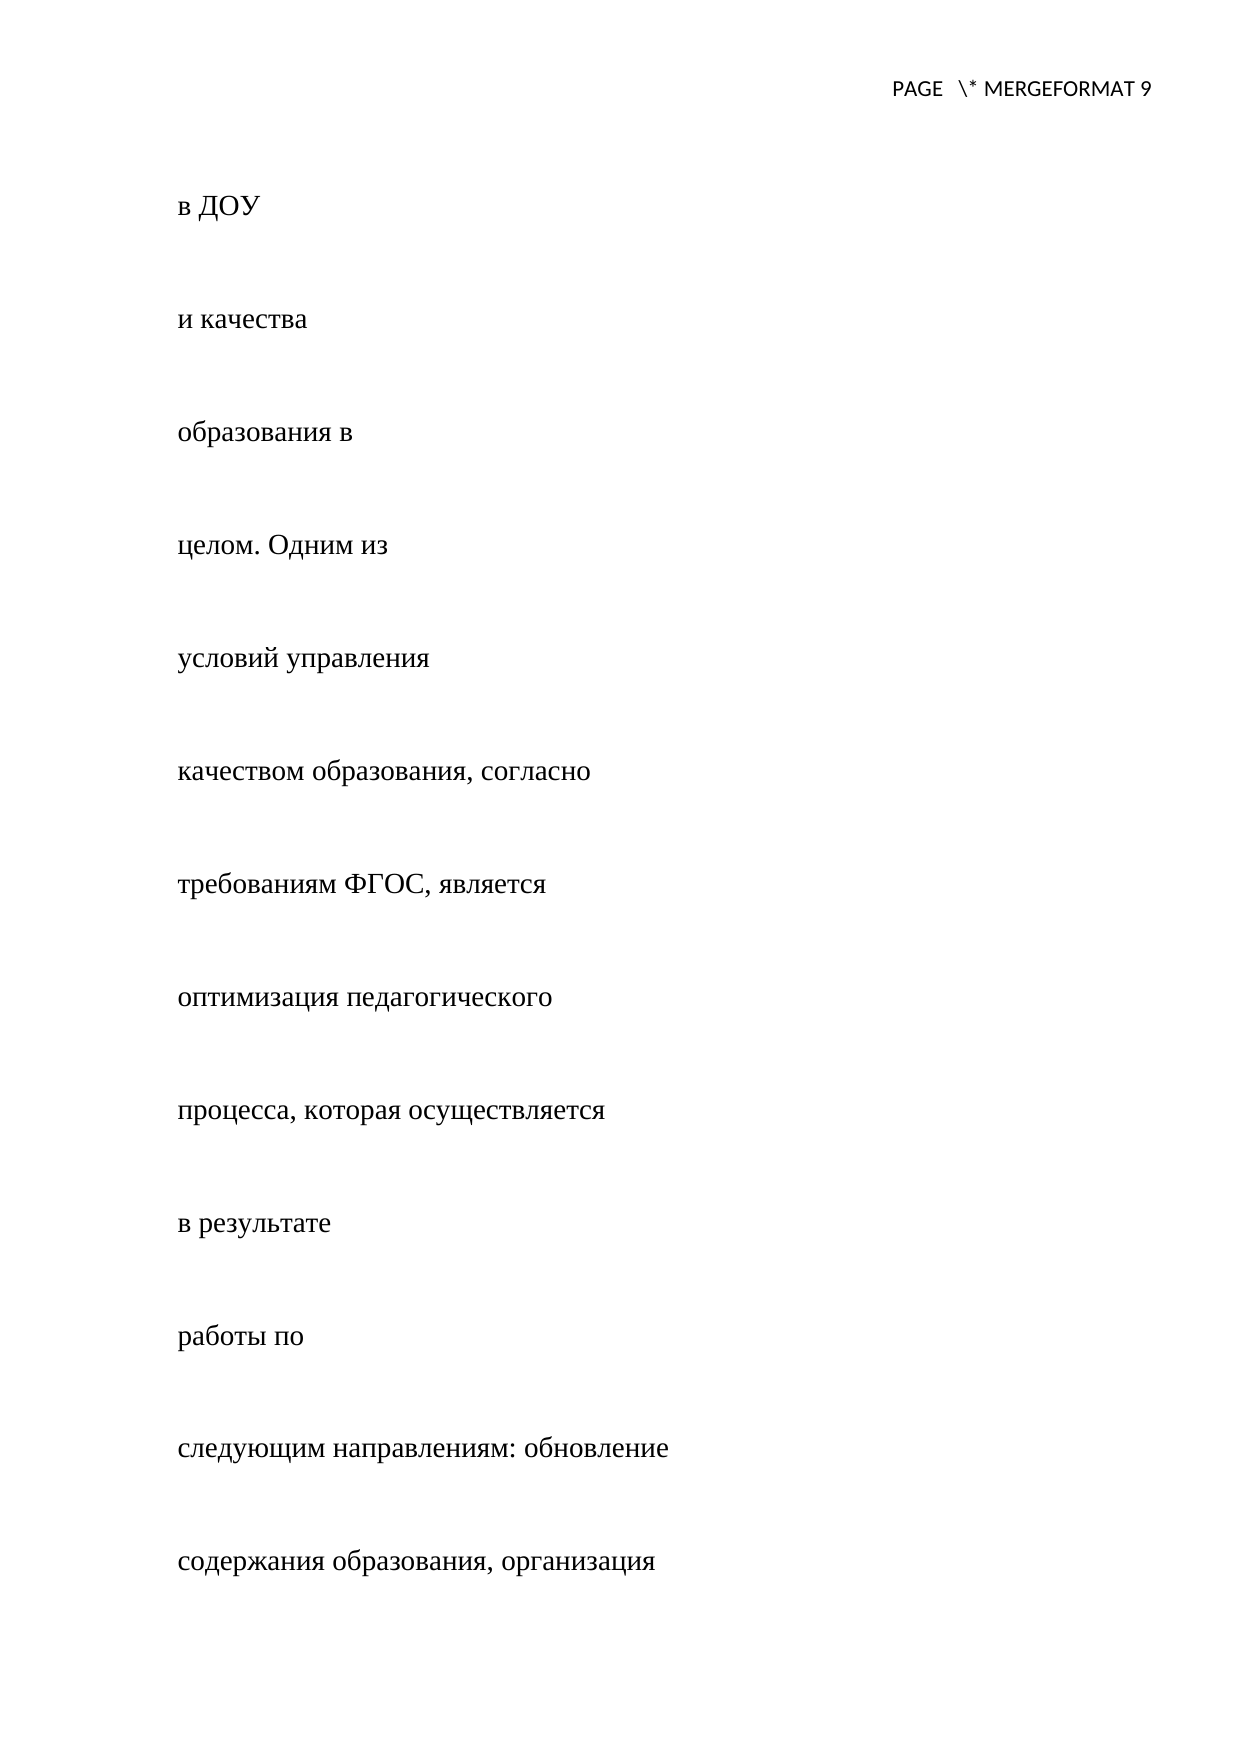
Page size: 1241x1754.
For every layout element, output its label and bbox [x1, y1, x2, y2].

text [177, 130, 1152, 1578]
